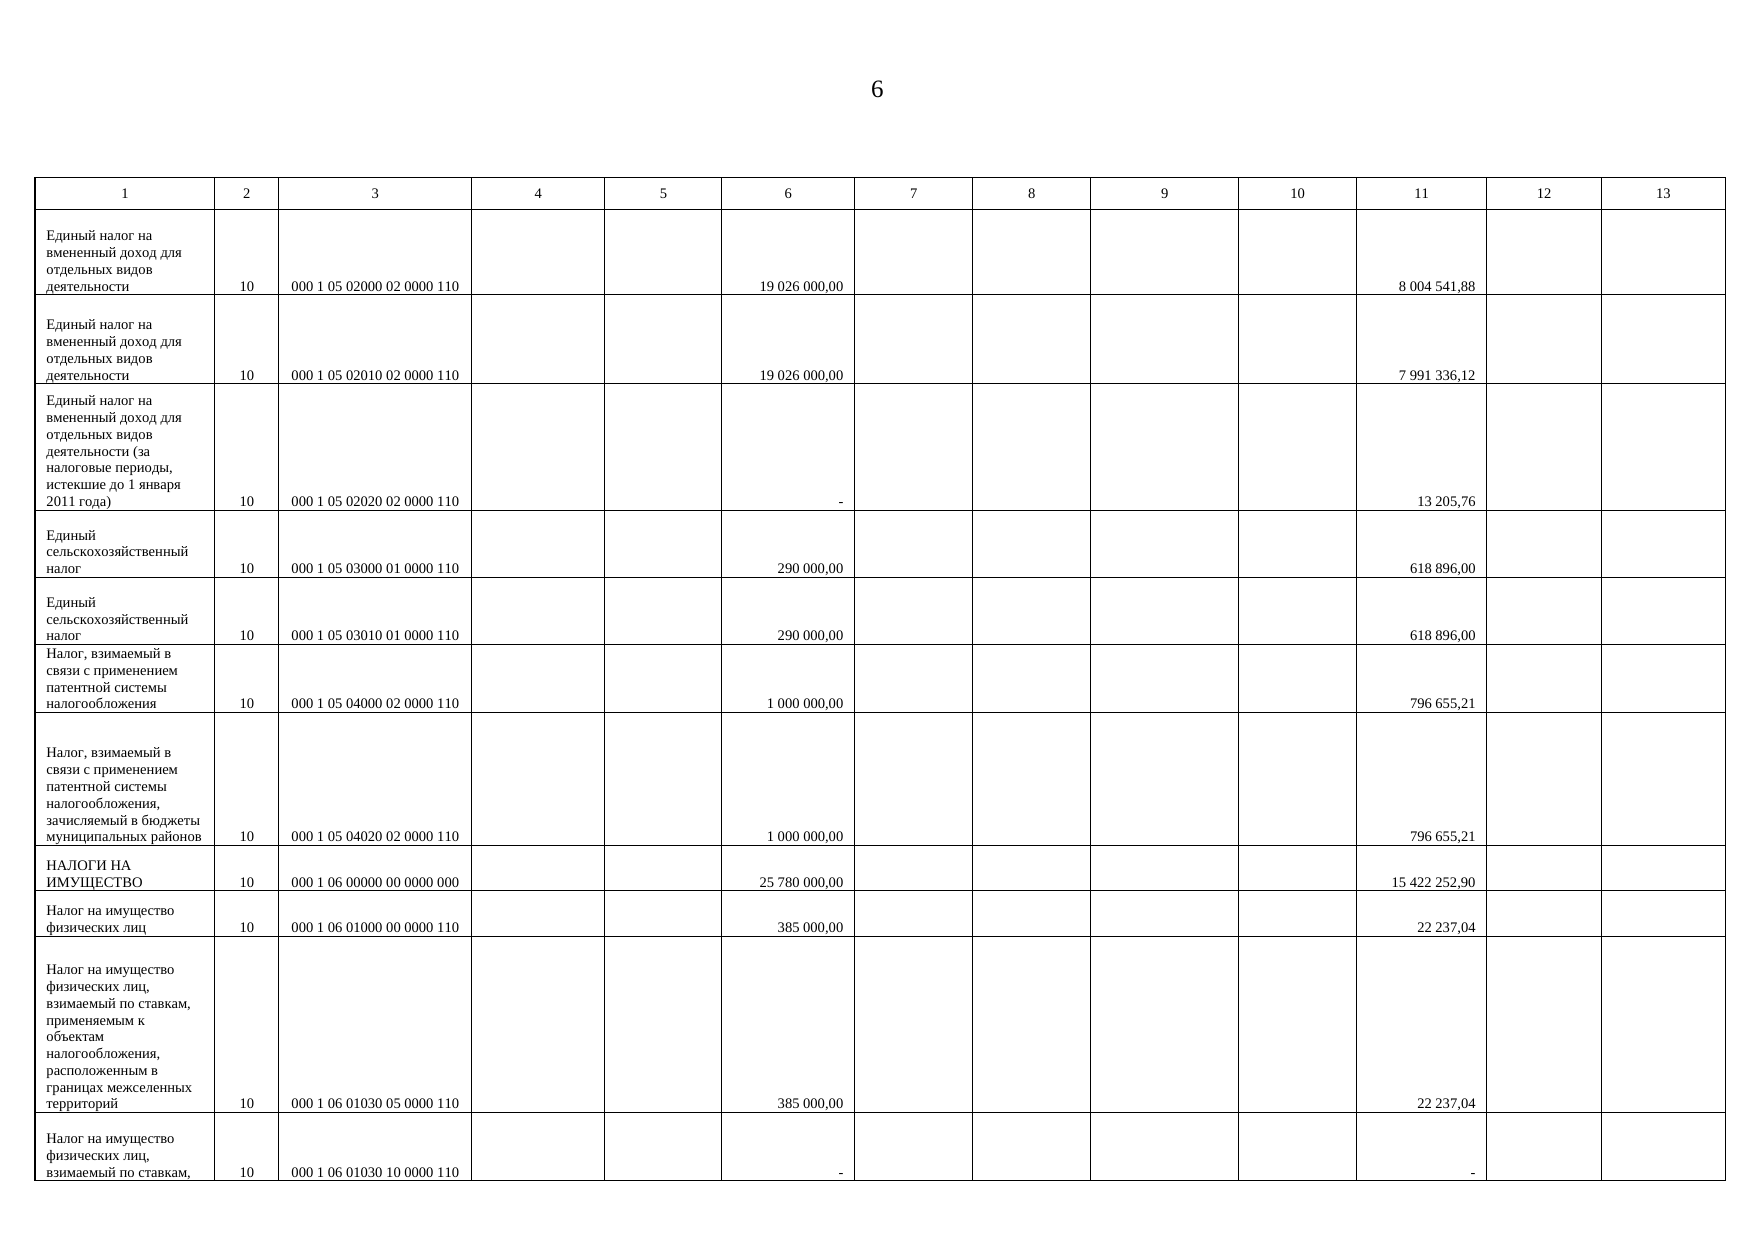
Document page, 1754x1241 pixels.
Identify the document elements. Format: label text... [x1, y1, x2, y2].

table_cell [1239, 846, 1356, 890]
table_cell [973, 891, 1090, 936]
table_cell 000 1 05 02010 02 0000 110 [279, 295, 471, 383]
table_cell [973, 846, 1090, 890]
table_cell - [1357, 1113, 1486, 1180]
table_cell 000 1 06 00000 00 0000 000 [279, 846, 471, 890]
table_cell [1602, 578, 1725, 644]
table_cell [855, 1113, 972, 1180]
table_cell [1602, 937, 1725, 1112]
table_cell [1487, 295, 1601, 383]
table_header 9 [1091, 178, 1238, 208]
table_cell [605, 1113, 721, 1180]
table_cell [1239, 1113, 1356, 1180]
table_cell [1487, 384, 1601, 509]
table_cell [1602, 511, 1725, 577]
table_cell [973, 295, 1090, 383]
table_header 5 [605, 178, 721, 208]
table_cell 000 1 05 04000 02 0000 110 [279, 645, 471, 712]
table_cell [855, 713, 972, 845]
table_cell Единый налог на вмененный доход для отдельных видов деятельности [36, 295, 214, 383]
table_cell [1091, 846, 1238, 890]
table_cell [472, 210, 604, 294]
table_cell - [722, 384, 854, 509]
table_cell [605, 891, 721, 936]
table_cell 618 896,00 [1357, 578, 1486, 644]
table_cell [1091, 578, 1238, 644]
table_cell [1239, 891, 1356, 936]
table_cell [1091, 511, 1238, 577]
table_cell 000 1 05 02020 02 0000 110 [279, 384, 471, 509]
table_cell [1602, 1113, 1725, 1180]
table_cell 385 000,00 [722, 937, 854, 1112]
table_cell 1 000 000,00 [722, 645, 854, 712]
table_cell 22 237,04 [1357, 891, 1486, 936]
table_cell [1487, 578, 1601, 644]
table_header 8 [973, 178, 1090, 208]
table_cell [605, 713, 721, 845]
table_cell [973, 511, 1090, 577]
table_cell [1239, 295, 1356, 383]
table_cell 10 [215, 384, 278, 509]
table_cell 7 991 336,12 [1357, 295, 1486, 383]
table_cell [1239, 578, 1356, 644]
table_cell [1602, 295, 1725, 383]
table_header 7 [855, 178, 972, 208]
table_cell [1239, 713, 1356, 845]
table_cell НАЛОГИ НА ИМУЩЕСТВО [36, 846, 214, 890]
table_cell 000 1 06 01030 05 0000 110 [279, 937, 471, 1112]
table_cell 385 000,00 [722, 891, 854, 936]
table_cell 10 [215, 713, 278, 845]
table_cell [855, 846, 972, 890]
table_cell 1 000 000,00 [722, 713, 854, 845]
table_cell [605, 578, 721, 644]
table_cell [1602, 645, 1725, 712]
table_cell [472, 1113, 604, 1180]
table_cell [1487, 511, 1601, 577]
table_header 1 [36, 178, 214, 208]
table_header 12 [1487, 178, 1601, 208]
table_cell 19 026 000,00 [722, 210, 854, 294]
table_cell [1487, 891, 1601, 936]
table_cell [472, 846, 604, 890]
table_cell 290 000,00 [722, 511, 854, 577]
table_cell [973, 578, 1090, 644]
table_cell [973, 713, 1090, 845]
table_cell [973, 937, 1090, 1112]
table_cell 15 422 252,90 [1357, 846, 1486, 890]
table_cell Налог на имущество физических лиц, взимаемый по ставкам, применяемым к объектам налогообложения, расположенным в границах межселенных территорий [36, 937, 214, 1112]
table_cell [1602, 846, 1725, 890]
table_cell [472, 713, 604, 845]
table_cell [1487, 846, 1601, 890]
table_cell 10 [215, 846, 278, 890]
table_cell [1487, 210, 1601, 294]
table_cell [1602, 384, 1725, 509]
table_cell [1487, 713, 1601, 845]
table_cell [973, 645, 1090, 712]
table_cell 19 026 000,00 [722, 295, 854, 383]
table_cell [855, 578, 972, 644]
table_cell 796 655,21 [1357, 713, 1486, 845]
table_cell [855, 295, 972, 383]
table_cell 10 [215, 295, 278, 383]
table_cell [973, 384, 1090, 509]
table_cell [1602, 210, 1725, 294]
table_cell 796 655,21 [1357, 645, 1486, 712]
table_cell [1091, 295, 1238, 383]
table_header 10 [1239, 178, 1356, 208]
table_cell Единый налог на вмененный доход для отдельных видов деятельности (за налоговые периоды, истекшие до 1 января 2011 года) [36, 384, 214, 509]
table_cell Единый налог на вмененный доход для отдельных видов деятельности [36, 210, 214, 294]
table_cell [605, 937, 721, 1112]
table_cell [1091, 384, 1238, 509]
table_cell [605, 295, 721, 383]
table_cell 000 1 05 03000 01 0000 110 [279, 511, 471, 577]
table_cell [1239, 384, 1356, 509]
table_cell [1091, 937, 1238, 1112]
table_cell 10 [215, 891, 278, 936]
table_cell 000 1 06 01000 00 0000 110 [279, 891, 471, 936]
table_cell [855, 210, 972, 294]
table_cell Налог, взимаемый в связи с применением патентной системы налогообложения, зачисляемый в бюджеты муниципальных районов [36, 713, 214, 845]
table_cell [1091, 891, 1238, 936]
table_cell [472, 384, 604, 509]
table_cell [1487, 1113, 1601, 1180]
table_cell 8 004 541,88 [1357, 210, 1486, 294]
table_cell [855, 891, 972, 936]
table_cell 10 [215, 578, 278, 644]
table_cell Единый сельскохозяйственный налог [36, 511, 214, 577]
table_header 11 [1357, 178, 1486, 208]
table_cell [855, 937, 972, 1112]
table_cell 000 1 06 01030 10 0000 110 [279, 1113, 471, 1180]
table_cell [1091, 210, 1238, 294]
table_cell 618 896,00 [1357, 511, 1486, 577]
table_cell Единый сельскохозяйственный налог [36, 578, 214, 644]
table_cell [472, 937, 604, 1112]
table_cell - [722, 1113, 854, 1180]
table_cell 10 [215, 937, 278, 1112]
table_cell [1091, 713, 1238, 845]
table_cell [855, 645, 972, 712]
table_header 13 [1602, 178, 1725, 208]
table_cell [605, 645, 721, 712]
table_header 3 [279, 178, 471, 208]
table_cell [973, 1113, 1090, 1180]
table_cell Налог на имущество физических лиц [36, 891, 214, 936]
table_cell [1239, 210, 1356, 294]
table_cell [1239, 937, 1356, 1112]
table_cell [1091, 645, 1238, 712]
table_cell [605, 511, 721, 577]
table_cell [1602, 891, 1725, 936]
table_cell [1487, 645, 1601, 712]
table_cell 000 1 05 04020 02 0000 110 [279, 713, 471, 845]
table_cell 13 205,76 [1357, 384, 1486, 509]
table_cell [855, 384, 972, 509]
table_cell 000 1 05 03010 01 0000 110 [279, 578, 471, 644]
table_cell [1487, 937, 1601, 1112]
table_cell 10 [215, 210, 278, 294]
table_cell [973, 210, 1090, 294]
table_cell [472, 645, 604, 712]
table_cell [1239, 511, 1356, 577]
table_cell [1239, 645, 1356, 712]
table_cell 10 [215, 1113, 278, 1180]
table_cell 10 [215, 511, 278, 577]
table_cell [472, 295, 604, 383]
table_cell 10 [215, 645, 278, 712]
table_header 2 [215, 178, 278, 208]
table_cell [605, 210, 721, 294]
table_cell 000 1 05 02000 02 0000 110 [279, 210, 471, 294]
table_cell 22 237,04 [1357, 937, 1486, 1112]
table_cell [36, 1113, 214, 1180]
table_cell [1091, 1113, 1238, 1180]
table_cell [472, 891, 604, 936]
table_cell [472, 578, 604, 644]
table_header 6 [722, 178, 854, 208]
table_header 4 [472, 178, 604, 208]
table_cell [605, 384, 721, 509]
table_cell Налог, взимаемый в связи с применением патентной системы налогообложения [36, 645, 214, 712]
table_cell [605, 846, 721, 890]
table_cell 25 780 000,00 [722, 846, 854, 890]
table_cell [855, 511, 972, 577]
table_cell 290 000,00 [722, 578, 854, 644]
table_cell [472, 511, 604, 577]
table_cell [1602, 713, 1725, 845]
